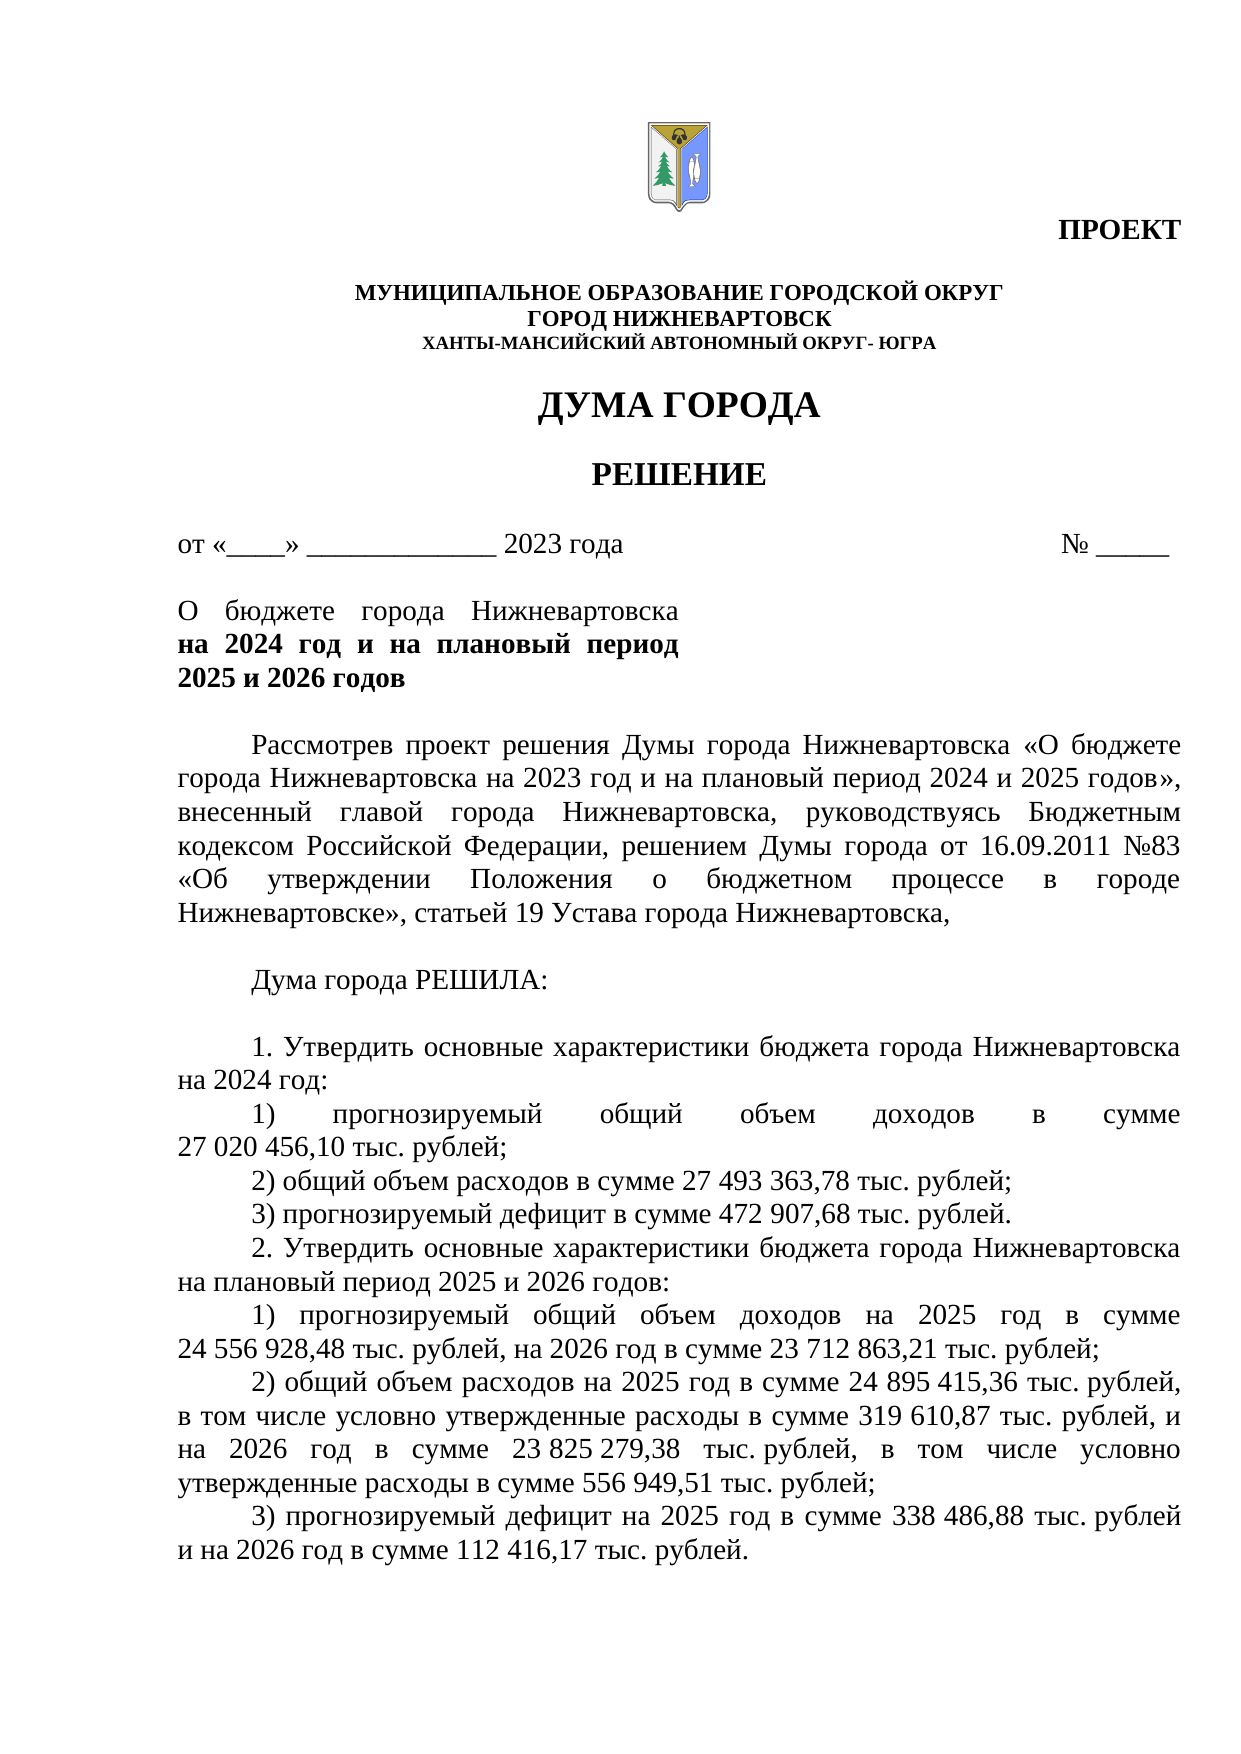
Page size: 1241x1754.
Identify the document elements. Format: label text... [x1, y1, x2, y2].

text 1. Утвердить основные характеристики бюджета города Нижневартовска на 2024 год: [177, 1029, 1181, 1096]
text 2. Утвердить основные характеристики бюджета города Нижневартовска на плановый период 2025 и 2026 годов: [177, 1230, 1181, 1297]
subtitle О бюджете города Нижневартовска на 2024 год и на плановый период 2025 и 2026 годов [177, 593, 679, 693]
text ГОРОД НИЖНЕВАРТОВСК [177, 305, 1181, 332]
text 2) общий объем расходов в сумме 27 493 363,78 тыс. рублей; [177, 1163, 1181, 1197]
text 1) прогнозируемый общий объем доходов на 2025 год в сумме 24 556 928,48 тыс. рублей, на 2026 год в сумме 23 712 863,21 тыс. рублей; [177, 1297, 1181, 1364]
text 1) прогнозируемый общий объем доходов в сумме 27 020 456,10 тыс. рублей; [177, 1096, 1181, 1163]
text РЕШЕНИЕ [177, 454, 1181, 492]
text МУНИЦИПАЛЬНОЕ ОБРАЗОВАНИЕ ГОРОДСКОЙ ОКРУГ [177, 279, 1181, 305]
text 3) прогнозируемый дефицит на 2025 год в сумме 338 486,88 тыс. рублей и на 2026 год в сумме 112 416,17 тыс. рублей. [177, 1498, 1181, 1566]
text ДУМА ГОРОДА [177, 382, 1181, 425]
text от «____» _____________ 2023 года № _____ [177, 526, 1181, 559]
text ПРОЕКТ [177, 212, 1181, 246]
text Рассмотрев проект решения Думы города Нижневартовска «О бюджете города Нижневартовска на 2023 год и на плановый период 2024 и 2025 годов», внесенный главой города Нижневартовска, руководствуясь Бюджетным кодексом Российской Федерации, решением Думы города от 16.09.2011 №83 «Об утверждении Положения о бюджетном процессе в городе Нижневартовске», статьей 19 Устава города Нижневартовска, [177, 727, 1181, 928]
text ХАНТЫ-МАНСИЙСКИЙ АВТОНОМНЫЙ ОКРУГ- ЮГРА [177, 332, 1181, 353]
text 2) общий объем расходов на 2025 год в сумме 24 895 415,36 тыс. рублей, в том числе условно утвержденные расходы в сумме 319 610,87 тыс. рублей, и на 2026 год в сумме 23 825 279,38 тыс. рублей, в том числе условно утвержденные расходы в сумме 556 949,51 тыс. рублей; [177, 1364, 1181, 1498]
text 3) прогнозируемый дефицит в сумме 472 907,68 тыс. рублей. [177, 1197, 1181, 1230]
text Дума города РЕШИЛА: [177, 962, 1181, 995]
